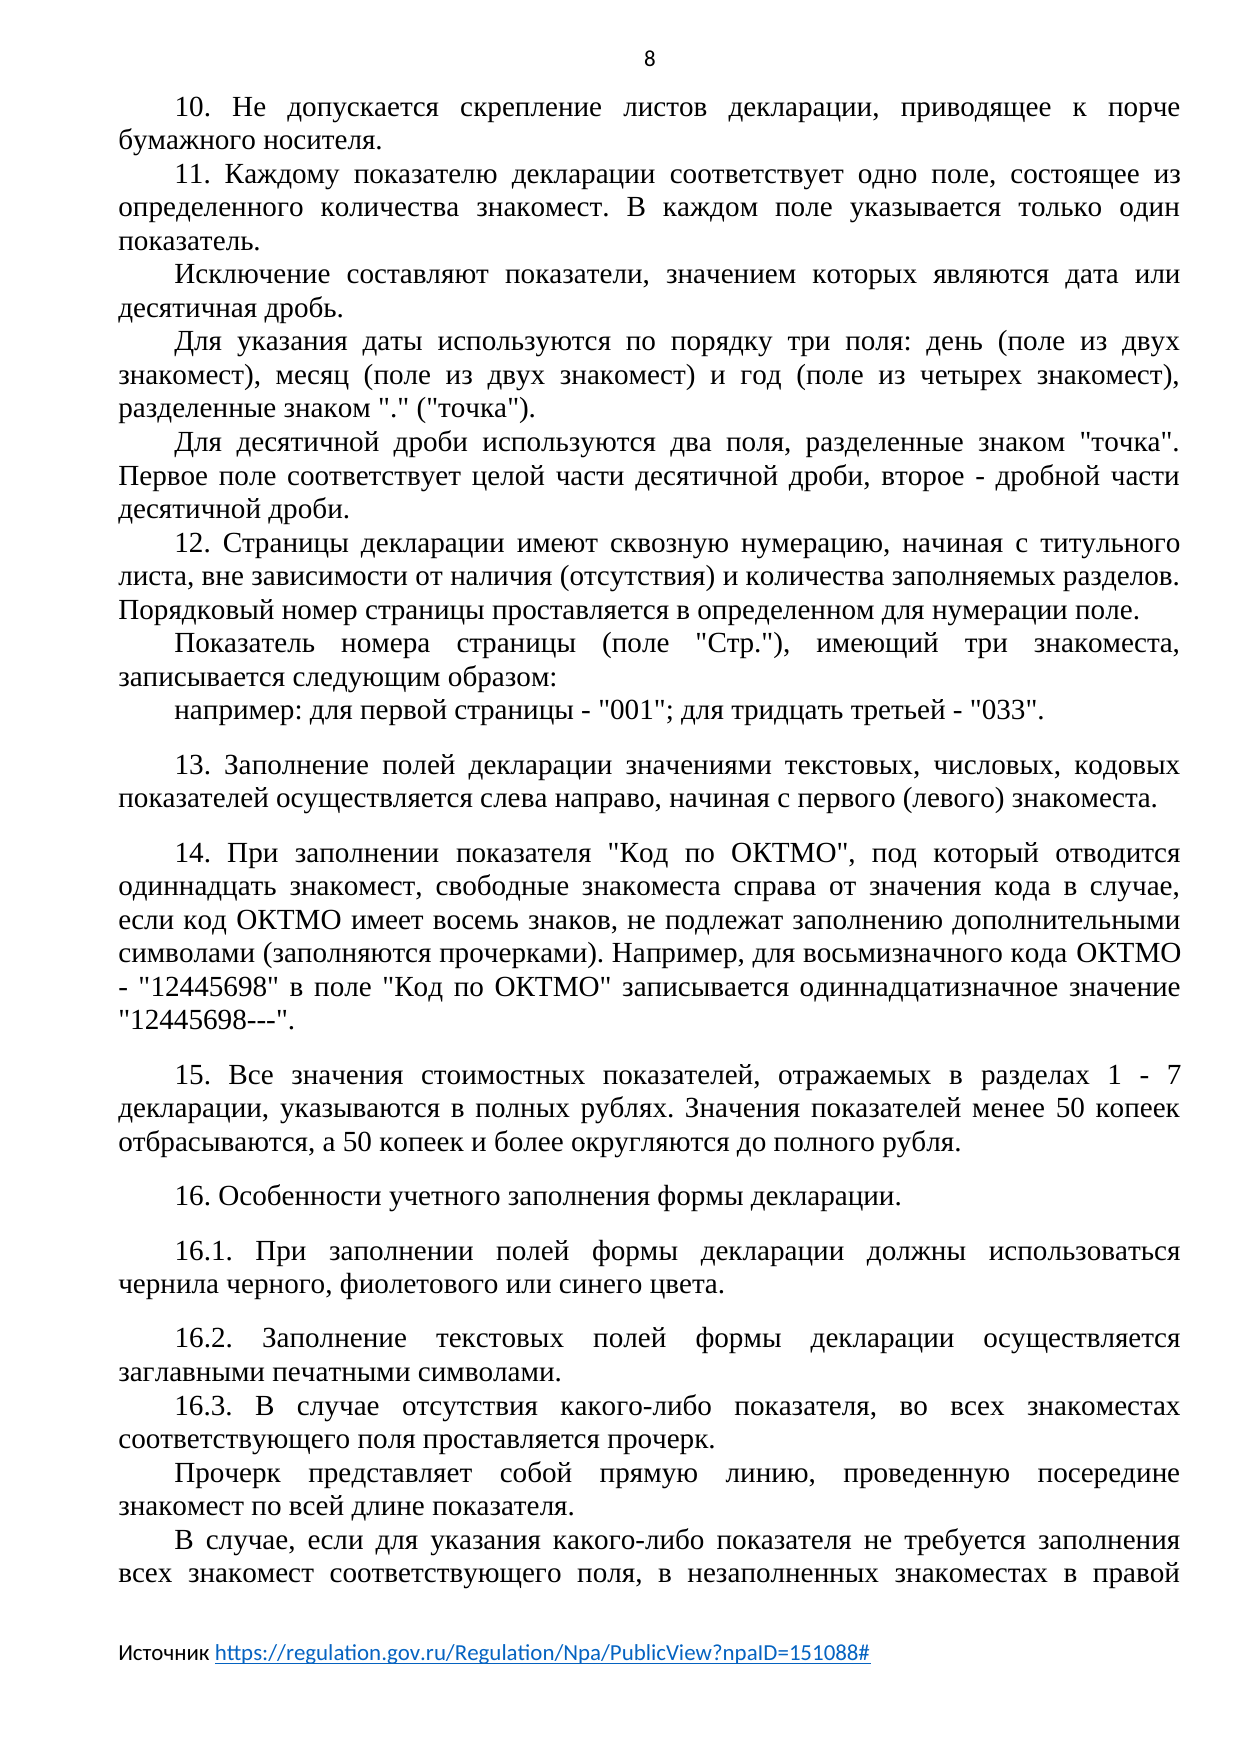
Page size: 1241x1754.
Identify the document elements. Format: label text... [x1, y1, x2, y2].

text 13. Заполнение полей декларации значениями текстовых, числовых, кодовых показателей осуществляется слева направо, начиная с первого (левого) знакоместа. [118, 747, 1181, 814]
text 16. Особенности учетного заполнения формы декларации. [118, 1178, 1181, 1212]
text 14. При заполнении показателя "Код по ОКТМО", под который отводится одиннадцать знакомест, свободные знакоместа справа от значения кода в случае, если код ОКТМО имеет восемь знаков, не подлежат заполнению дополнительными символами (заполняются прочерками). Например, для восьмизначного кода ОКТМО - "12445698" в поле "Код по ОКТМО" записывается одиннадцатизначное значение "12445698---". [118, 835, 1181, 1036]
text Для указания даты используются по порядку три поля: день (поле из двух знакомест), месяц (поле из двух знакомест) и год (поле из четырех знакомест), разделенные знаком "." ("точка"). [118, 323, 1181, 424]
text 16.3. В случае отсутствия какого-либо показателя, во всех знакоместах соответствующего поля проставляется прочерк. [118, 1388, 1181, 1455]
text например: для первой страницы - "001"; для тридцать третьей - "033". [118, 692, 1181, 726]
text 11. Каждому показателю декларации соответствует одно поле, состоящее из определенного количества знакомест. В каждом поле указывается только один показатель. [118, 156, 1181, 256]
text 12. Страницы декларации имеют сквозную нумерацию, начиная с титульного листа, вне зависимости от наличия (отсутствия) и количества заполняемых разделов. Порядковый номер страницы проставляется в определенном для нумерации поле. [118, 525, 1181, 625]
text Для десятичной дроби используются два поля, разделенные знаком "точка". Первое поле соответствует целой части десятичной дроби, второе - дробной части десятичной дроби. [118, 424, 1181, 525]
text 15. Все значения стоимостных показателей, отражаемых в разделах 1 - 7 декларации, указываются в полных рублях. Значения показателей менее 50 копеек отбрасываются, а 50 копеек и более округляются до полного рубля. [118, 1057, 1181, 1157]
text 16.2. Заполнение текстовых полей формы декларации осуществляется заглавными печатными символами. [118, 1321, 1181, 1388]
text 16.1. При заполнении полей формы декларации должны использоваться чернила черного, фиолетового или синего цвета. [118, 1233, 1181, 1300]
text Прочерк представляет собой прямую линию, проведенную посередине знакомест по всей длине показателя. [118, 1455, 1181, 1522]
text Показатель номера страницы (поле "Стр."), имеющий три знакоместа, записывается следующим образом: [118, 625, 1181, 692]
text Исключение составляют показатели, значением которых являются дата или десятичная дробь. [118, 256, 1181, 323]
text 10. Не допускается скрепление листов декларации, приводящее к порче бумажного носителя. [118, 89, 1181, 156]
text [118, 1522, 1181, 1589]
